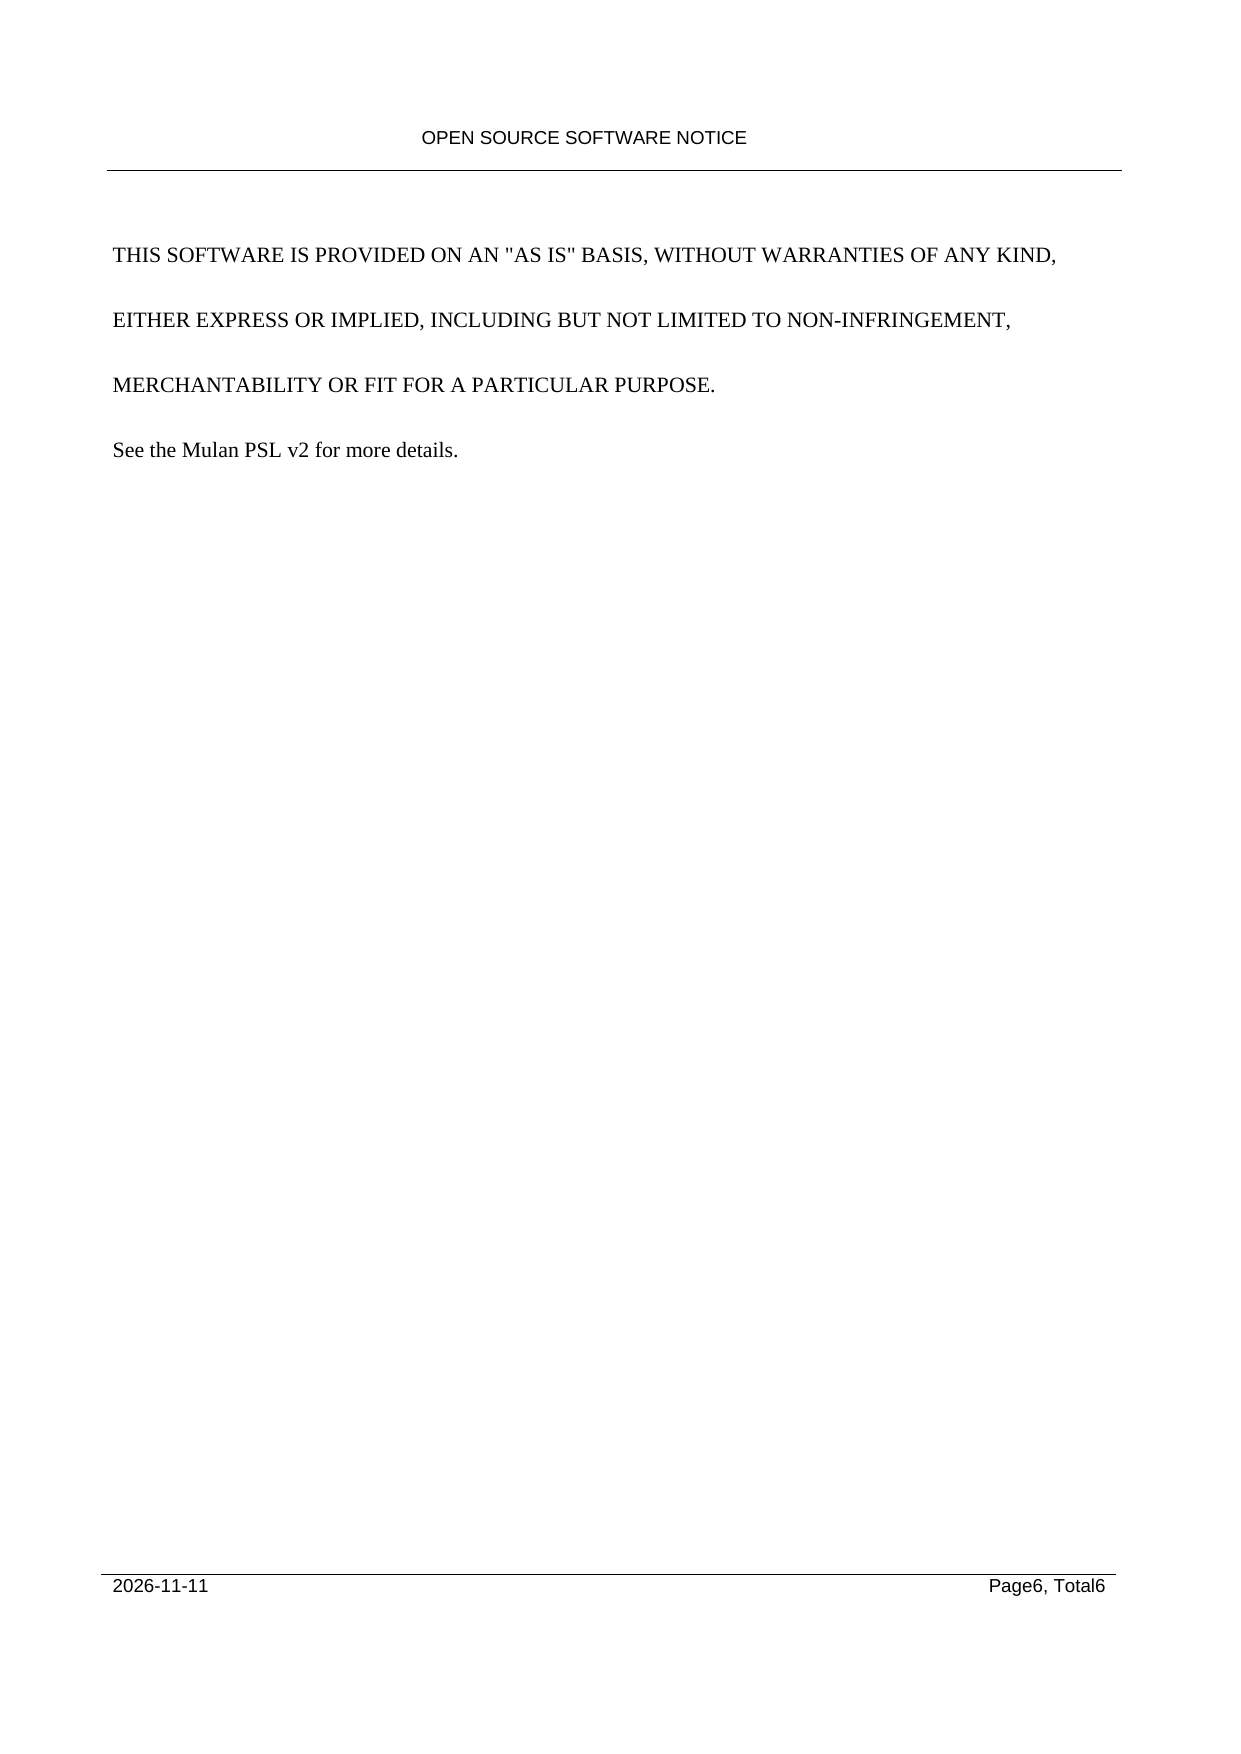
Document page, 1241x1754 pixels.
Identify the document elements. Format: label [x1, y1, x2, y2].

text [112, 206, 1128, 466]
